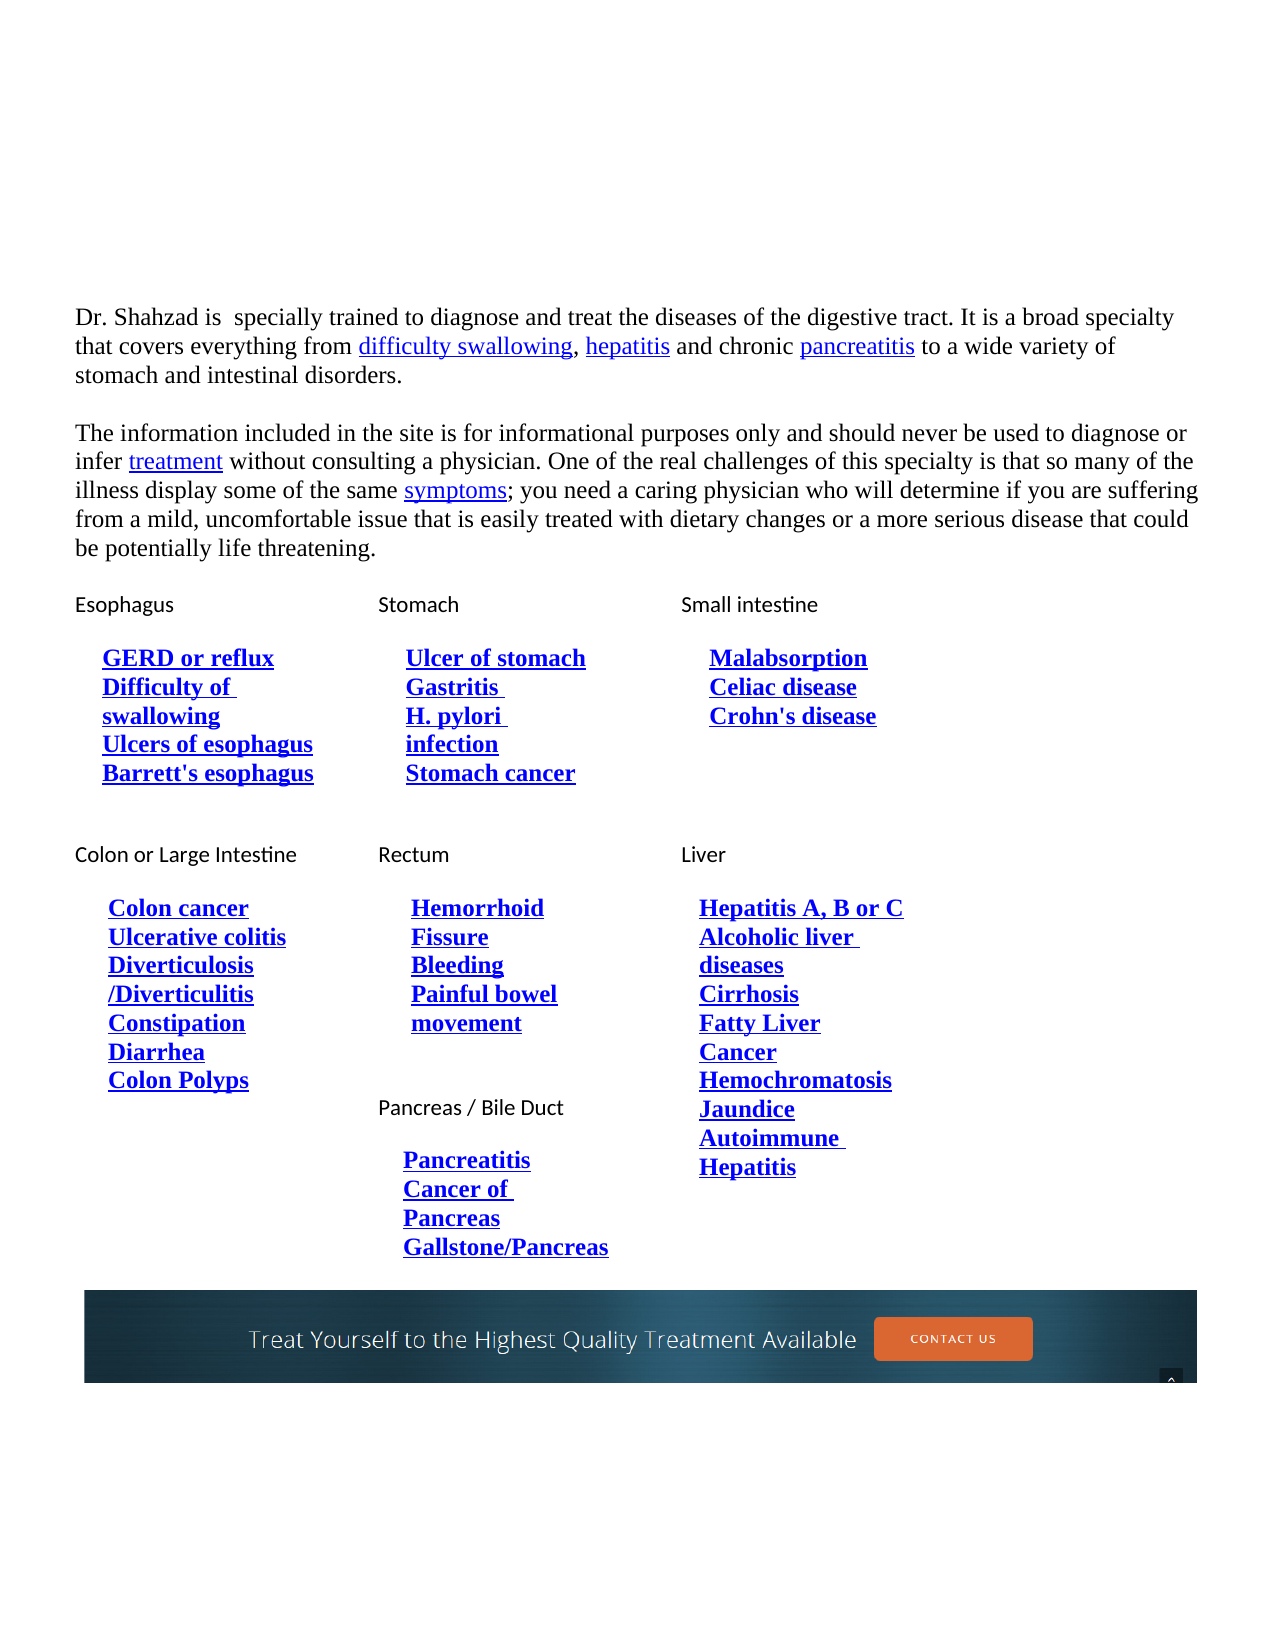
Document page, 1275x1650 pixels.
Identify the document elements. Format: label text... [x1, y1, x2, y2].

table_header [681, 591, 1200, 787]
picture [84, 1290, 1198, 1383]
table_header [75, 840, 378, 1261]
table_header [681, 840, 1200, 1261]
table_header [378, 840, 681, 1261]
table_header [75, 591, 378, 787]
table_header [378, 591, 681, 787]
text Dr. Shahzad is specially trained to diagnose and treat the diseases of the digestive tract. It is a broad specialty that covers everything from difficulty swallowing, hepatitis and chronic pancreatitis to a wide variety of stomach and intestinal disorders. [75, 302, 1200, 388]
text The information included in the site is for informational purposes only and should never be used to diagnose or infer treatment without consulting a physician. One of the real challenges of this specialty is that so many of the illness display some of the same symptoms; you need a caring physician who will determine if you are suffering from a mild, uncomfortable issue that is easily treated with dietary changes or a more serious disease that could be potentially life threatening. [75, 418, 1200, 561]
